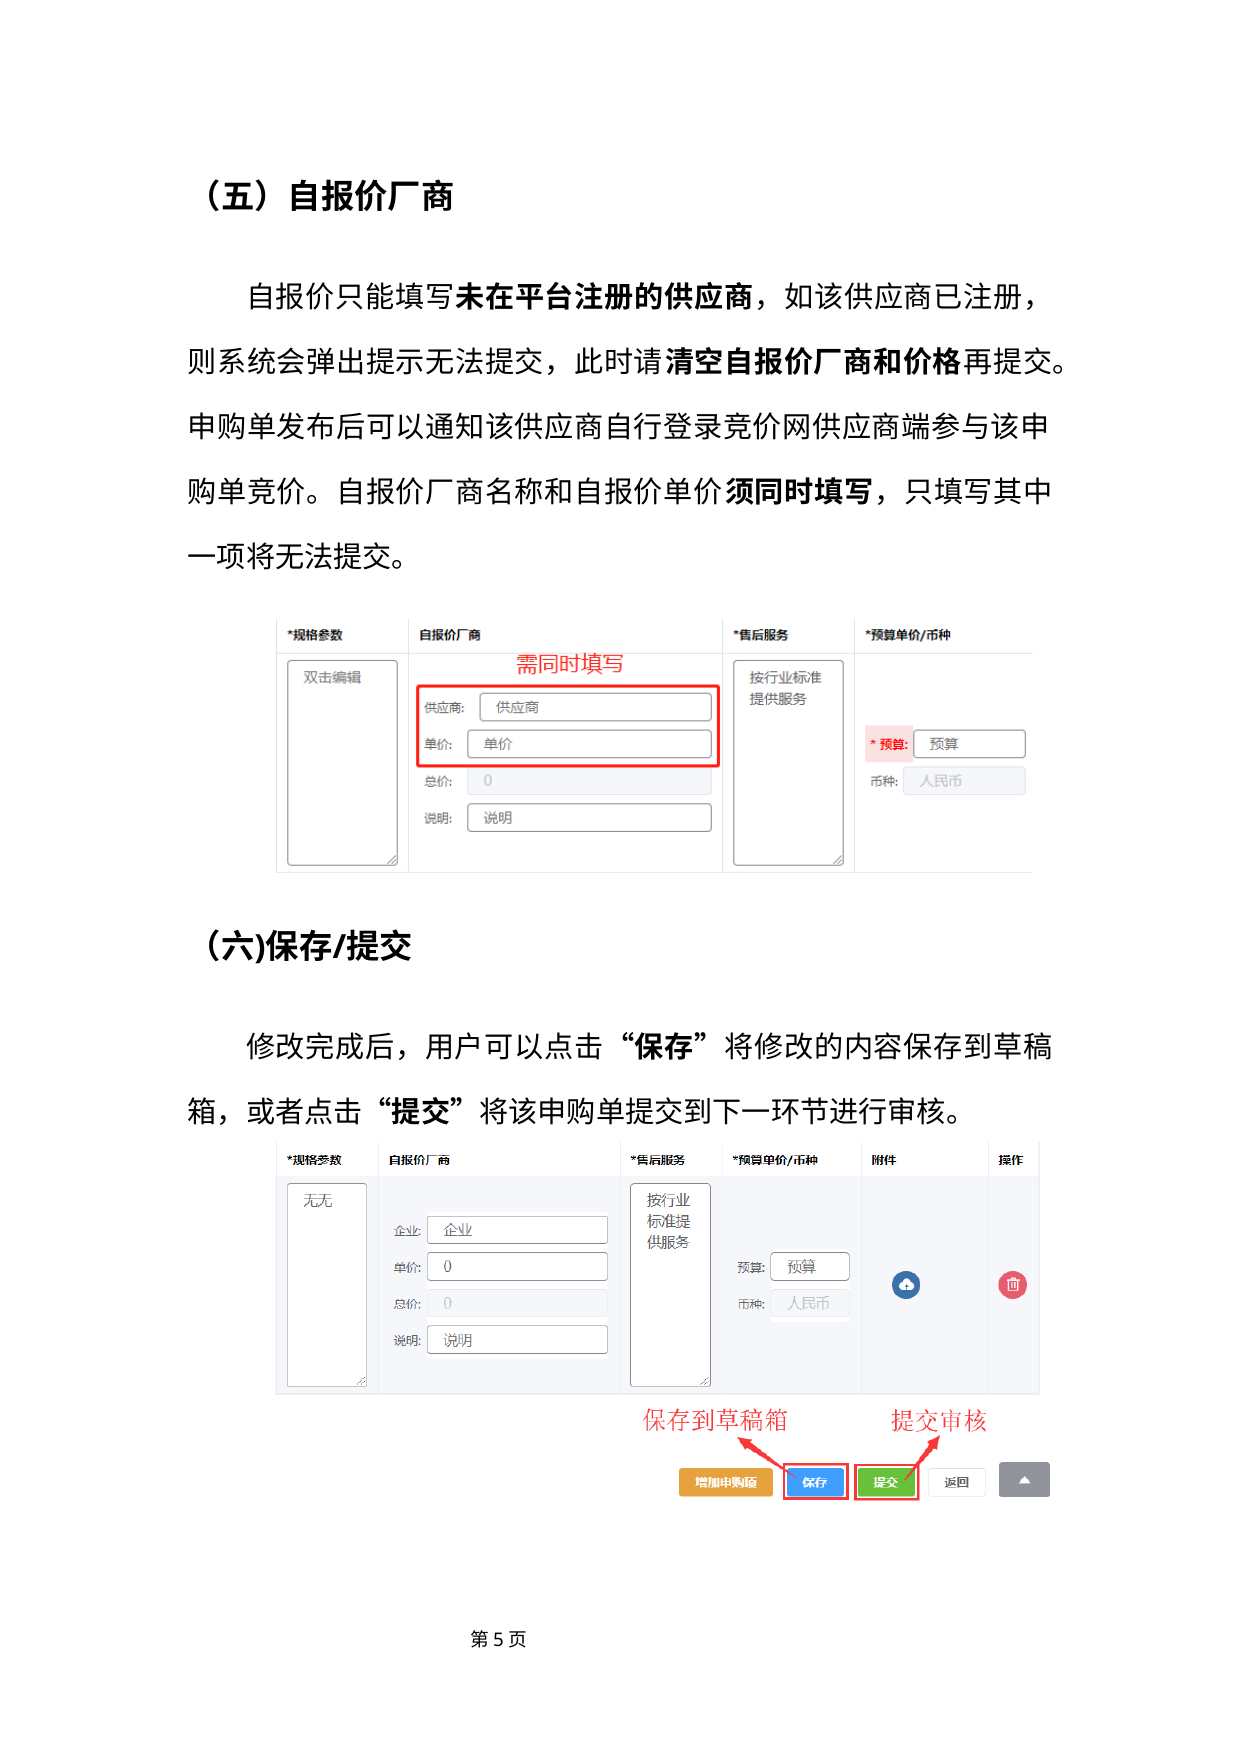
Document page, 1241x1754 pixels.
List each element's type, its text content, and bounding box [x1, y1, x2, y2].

text 自报价只能填写未在平台注册的供应商，如该供应商已注册，则系统会弹出提示无法提交，此时请清空自报价厂商和价格再提交。申购单发布后可以通知该供应商自行登录竞价网供应商端参与该申购单竞价。自报价厂商名称和自报价单价须同时填写，只填写其中一项将无法提交。 [187, 262, 1053, 587]
picture [274, 619, 1034, 876]
text 修改完成后，用户可以点击“保存”将修改的内容保存到草稿箱，或者点击“提交”将该申购单提交到下一环节进行审核。 [187, 1012, 1053, 1142]
list （五）自报价厂商 [187, 162, 1053, 227]
picture [275, 1142, 1056, 1518]
list （六)保存/提交 [187, 912, 1053, 977]
